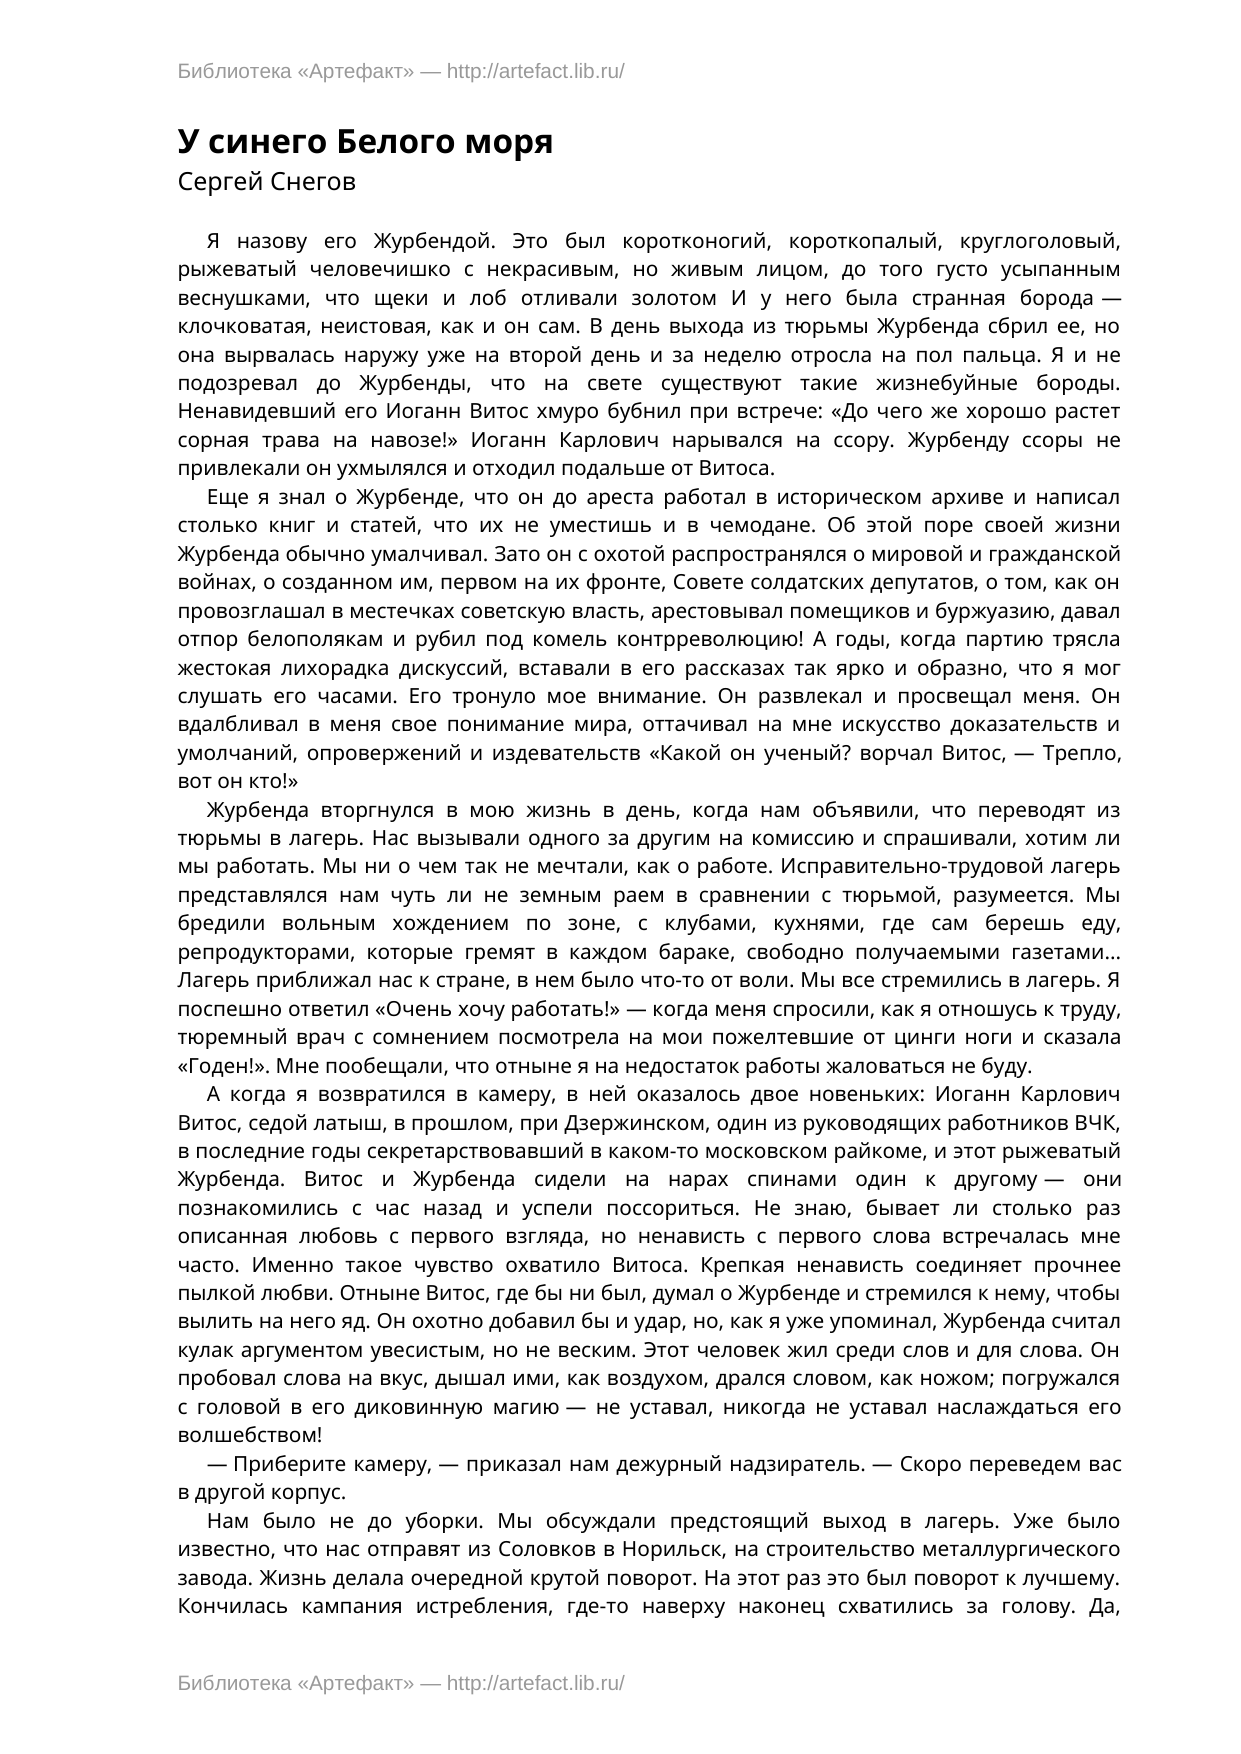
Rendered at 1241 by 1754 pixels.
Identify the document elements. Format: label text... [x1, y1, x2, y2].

subtitle У синего Белого моря [177, 118, 1122, 163]
text — Приберите камеру, — приказал нам дежурный надзиратель. — Скоро переведем вас в другой корпус. [177, 1449, 1122, 1506]
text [177, 1506, 1122, 1619]
text Я назову его Журбендой. Это был коротконогий, короткопалый, круглоголовый, рыжеватый человечишко с некрасивым, но живым лицом, до того густо усыпанным веснушками, что щеки и лоб отливали золотом И у него была странная борода — клочковатая, неистовая, как и он сам. В день выхода из тюрьмы Журбенда сбрил ее, но она вырвалась наружу уже на второй день и за неделю отросла на пол пальца. Я и не подозревал до Журбенды, что на свете существуют такие жизнебуйные бороды. Ненавидевший его Иоганн Витос хмуро бубнил при встрече: «До чего же хорошо растет сорная трава на навозе!» Иоганн Карлович нарывался на ссору. Журбенду ссоры не привлекали он ухмылялся и отходил подальше от Витоса. [177, 226, 1122, 482]
subtitle Сергей Снегов [177, 163, 1122, 198]
text Журбенда вторгнулся в мою жизнь в день, когда нам объявили, что переводят из тюрьмы в лагерь. Нас вызывали одного за другим на комиссию и спрашивали, хотим ли мы работать. Мы ни о чем так не мечтали, как о работе. Исправительно-трудовой лагерь представлялся нам чуть ли не земным раем в сравнении с тюрьмой, разумеется. Мы бредили вольным хождением по зоне, с клубами, кухнями, где сам берешь еду, репродукторами, которые гремят в каждом бараке, свободно получаемыми газетами... Лагерь приближал нас к стране, в нем было что-то от воли. Мы все стремились в лагерь. Я поспешно ответил «Очень хочу работать!» — когда меня спросили, как я отношусь к труду, тюремный врач с сомнением посмотрела на мои пожелтевшие от цинги ноги и сказала «Годен!». Мне пообещали, что отныне я на недостаток работы жаловаться не буду. [177, 795, 1122, 1079]
text А когда я возвратился в камеру, в ней оказалось двое новеньких: Иоганн Карлович Витос, седой латыш, в прошлом, при Дзержинском, один из руководящих работников ВЧК, в последние годы секретарствовавший в каком-то московском райкоме, и этот рыжеватый Журбенда. Витос и Журбенда сидели на нарах спинами один к другому — они познакомились с час назад и успели поссориться. Не знаю, бывает ли столько раз описанная любовь с первого взгляда, но ненависть с первого слова встречалась мне часто. Именно такое чувство охватило Витоса. Крепкая ненависть соединяет прочнее пылкой любви. Отныне Витос, где бы ни был, думал о Журбенде и стремился к нему, чтобы вылить на него яд. Он охотно добавил бы и удар, но, как я уже упоминал, Журбенда считал кулак аргументом увесистым, но не веским. Этот человек жил среди слов и для слова. Он пробовал слова на вкус, дышал ими, как воздухом, дрался словом, как ножом; погружался с головой в его диковинную магию — не уставал, никогда не уставал наслаждаться его волшебством! [177, 1079, 1122, 1449]
text Еще я знал о Журбенде, что он до ареста работал в историческом архиве и написал столько книг и статей, что их не уместишь и в чемодане. Об этой поре своей жизни Журбенда обычно умалчивал. Зато он с охотой распространялся о мировой и гражданской войнах, о созданном им, первом на их фронте, Совете солдатских депутатов, о том, как он провозглашал в местечках советскую власть, арестовывал помещиков и буржуазию, давал отпор белополякам и рубил под комель контрреволюцию! А годы, когда партию трясла жестокая лихорадка дискуссий, вставали в его рассказах так ярко и образно, что я мог слушать его часами. Его тронуло мое внимание. Он развлекал и просвещал меня. Он вдалбливал в меня свое понимание мира, оттачивал на мне искусство доказательств и умолчаний, опровержений и издевательств «Какой он ученый? ворчал Витос, — Трепло, вот он кто!» [177, 482, 1122, 795]
